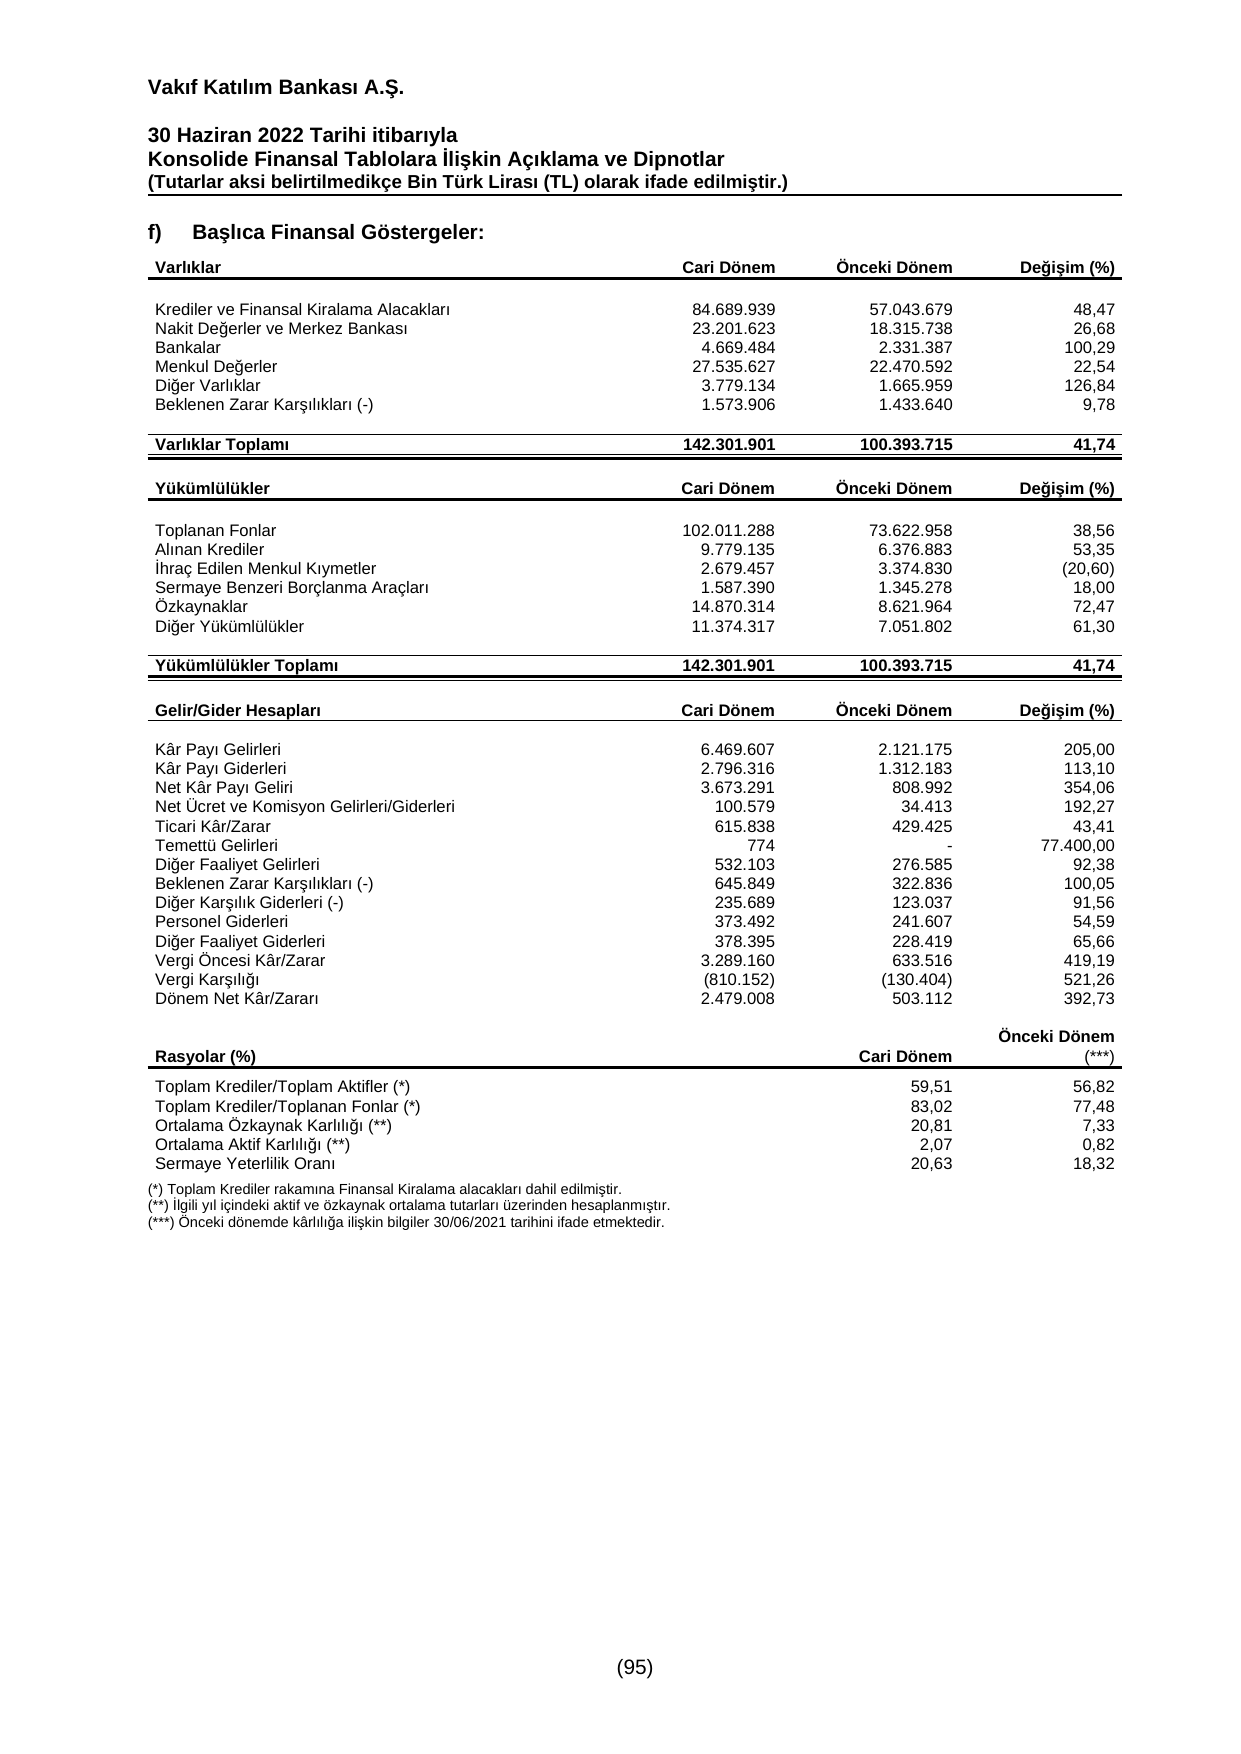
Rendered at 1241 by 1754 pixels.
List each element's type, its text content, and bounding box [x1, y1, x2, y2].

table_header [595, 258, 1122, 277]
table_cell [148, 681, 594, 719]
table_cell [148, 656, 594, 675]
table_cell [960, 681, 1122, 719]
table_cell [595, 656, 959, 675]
text (***) Önceki dönemde kârlılığa ilişkin bilgiler 30/06/2021 tarihini ifade etmektedir. [148, 1214, 1122, 1231]
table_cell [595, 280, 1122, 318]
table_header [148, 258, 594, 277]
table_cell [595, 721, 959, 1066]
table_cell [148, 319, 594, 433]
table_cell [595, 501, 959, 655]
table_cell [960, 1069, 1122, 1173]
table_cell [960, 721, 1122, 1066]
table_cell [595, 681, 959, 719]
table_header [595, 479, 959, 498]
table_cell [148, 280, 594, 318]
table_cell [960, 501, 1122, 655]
text (**) İlgili yıl içindeki aktif ve özkaynak ortalama tutarları üzerinden hesaplanmıştır. [148, 1197, 1122, 1214]
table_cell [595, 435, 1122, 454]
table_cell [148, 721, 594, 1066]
list Başlıca Finansal Göstergeler: [148, 219, 1122, 243]
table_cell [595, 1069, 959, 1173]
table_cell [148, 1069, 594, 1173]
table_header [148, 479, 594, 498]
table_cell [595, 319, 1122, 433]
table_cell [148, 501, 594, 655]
text (*) Toplam Krediler rakamına Finansal Kiralama alacakları dahil edilmiştir. [148, 1180, 1122, 1197]
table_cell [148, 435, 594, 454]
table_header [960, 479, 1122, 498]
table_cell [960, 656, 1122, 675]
